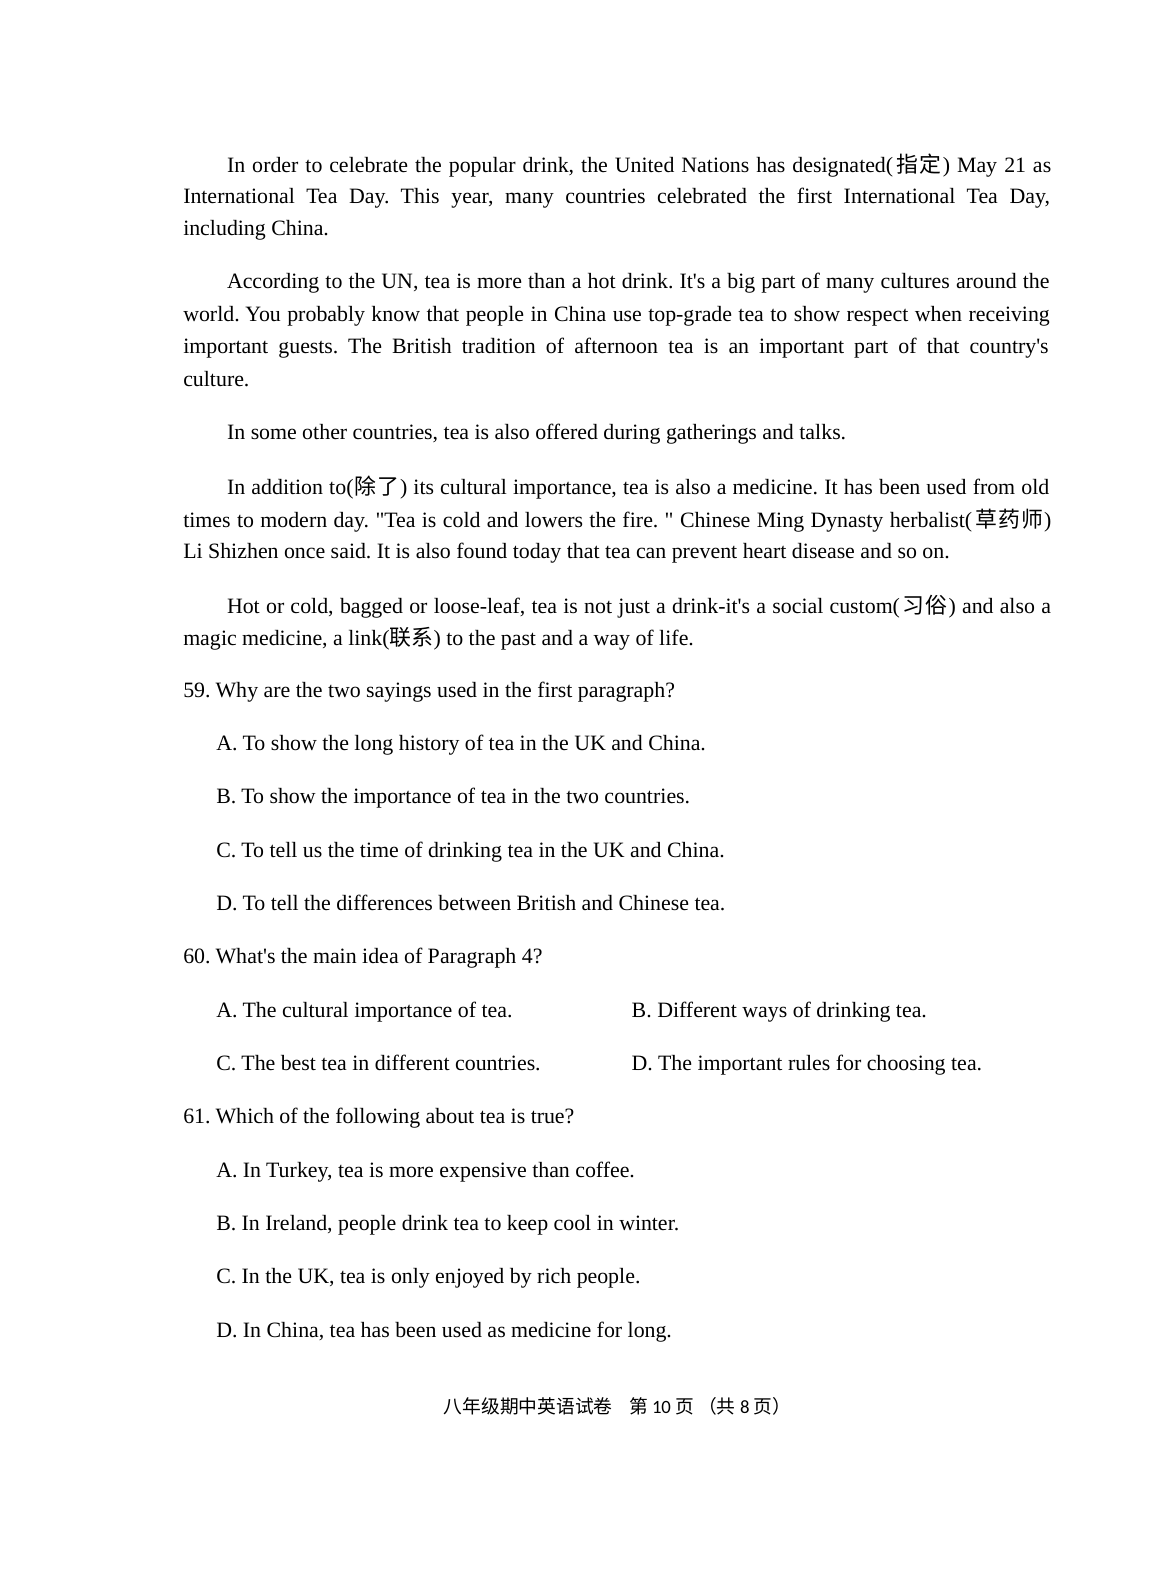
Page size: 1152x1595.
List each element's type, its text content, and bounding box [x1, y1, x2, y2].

text B. To show the importance of tea in the two countries. [183, 780, 1051, 812]
text A. In Turkey, tea is more expensive than coffee. [183, 1153, 1051, 1186]
text A. To show the long history of tea in the UK and China. [183, 726, 1051, 759]
text D. In China, tea has been used as medicine for long. [183, 1313, 1051, 1346]
text In some other countries, tea is also offered during gatherings and talks. [183, 416, 1051, 448]
text 61. Which of the following about tea is true? [183, 1100, 1051, 1132]
text In addition to(除了) its cultural importance, tea is also a medicine. It has been used from old times to modern day. "Tea is cold and lowers the fire. " Chinese Ming Dynasty herbalist(草药师) Li Shizhen once said. It is also found today that tea can prevent heart disease and so on. [183, 469, 1051, 566]
text According to the UN, tea is more than a hot drink. It's a big part of many cultures around the world. You probably know that people in China use top-grade tea to show respect when receiving important guests. The British tradition of afternoon tea is an important part of that country's culture. [183, 265, 1051, 395]
text C. In the UK, tea is only enjoyed by rich people. [183, 1260, 1051, 1292]
text A. The cultural importance of tea. B. Different ways of drinking tea. [183, 993, 1051, 1026]
text 59. Why are the two sayings used in the first paragraph? [183, 673, 1051, 706]
text C. The best tea in different countries. D. The important rules for choosing tea. [183, 1046, 1051, 1079]
text C. To tell us the time of drinking tea in the UK and China. [183, 833, 1051, 866]
text 60. What's the main idea of Paragraph 4? [183, 940, 1051, 972]
text D. To tell the differences between British and Chinese tea. [183, 886, 1051, 919]
text In order to celebrate the popular drink, the United Nations has designated(指定) May 21 as International Tea Day. This year, many countries celebrated the first International Tea Day, including China. [183, 146, 1051, 244]
text Hot or cold, bagged or loose-leaf, tea is not just a drink-it's a social custom(习俗) and also a magic medicine, a link(联系) to the past and a way of life. [183, 587, 1051, 652]
text B. In Ireland, people drink tea to keep cool in winter. [183, 1206, 1051, 1239]
